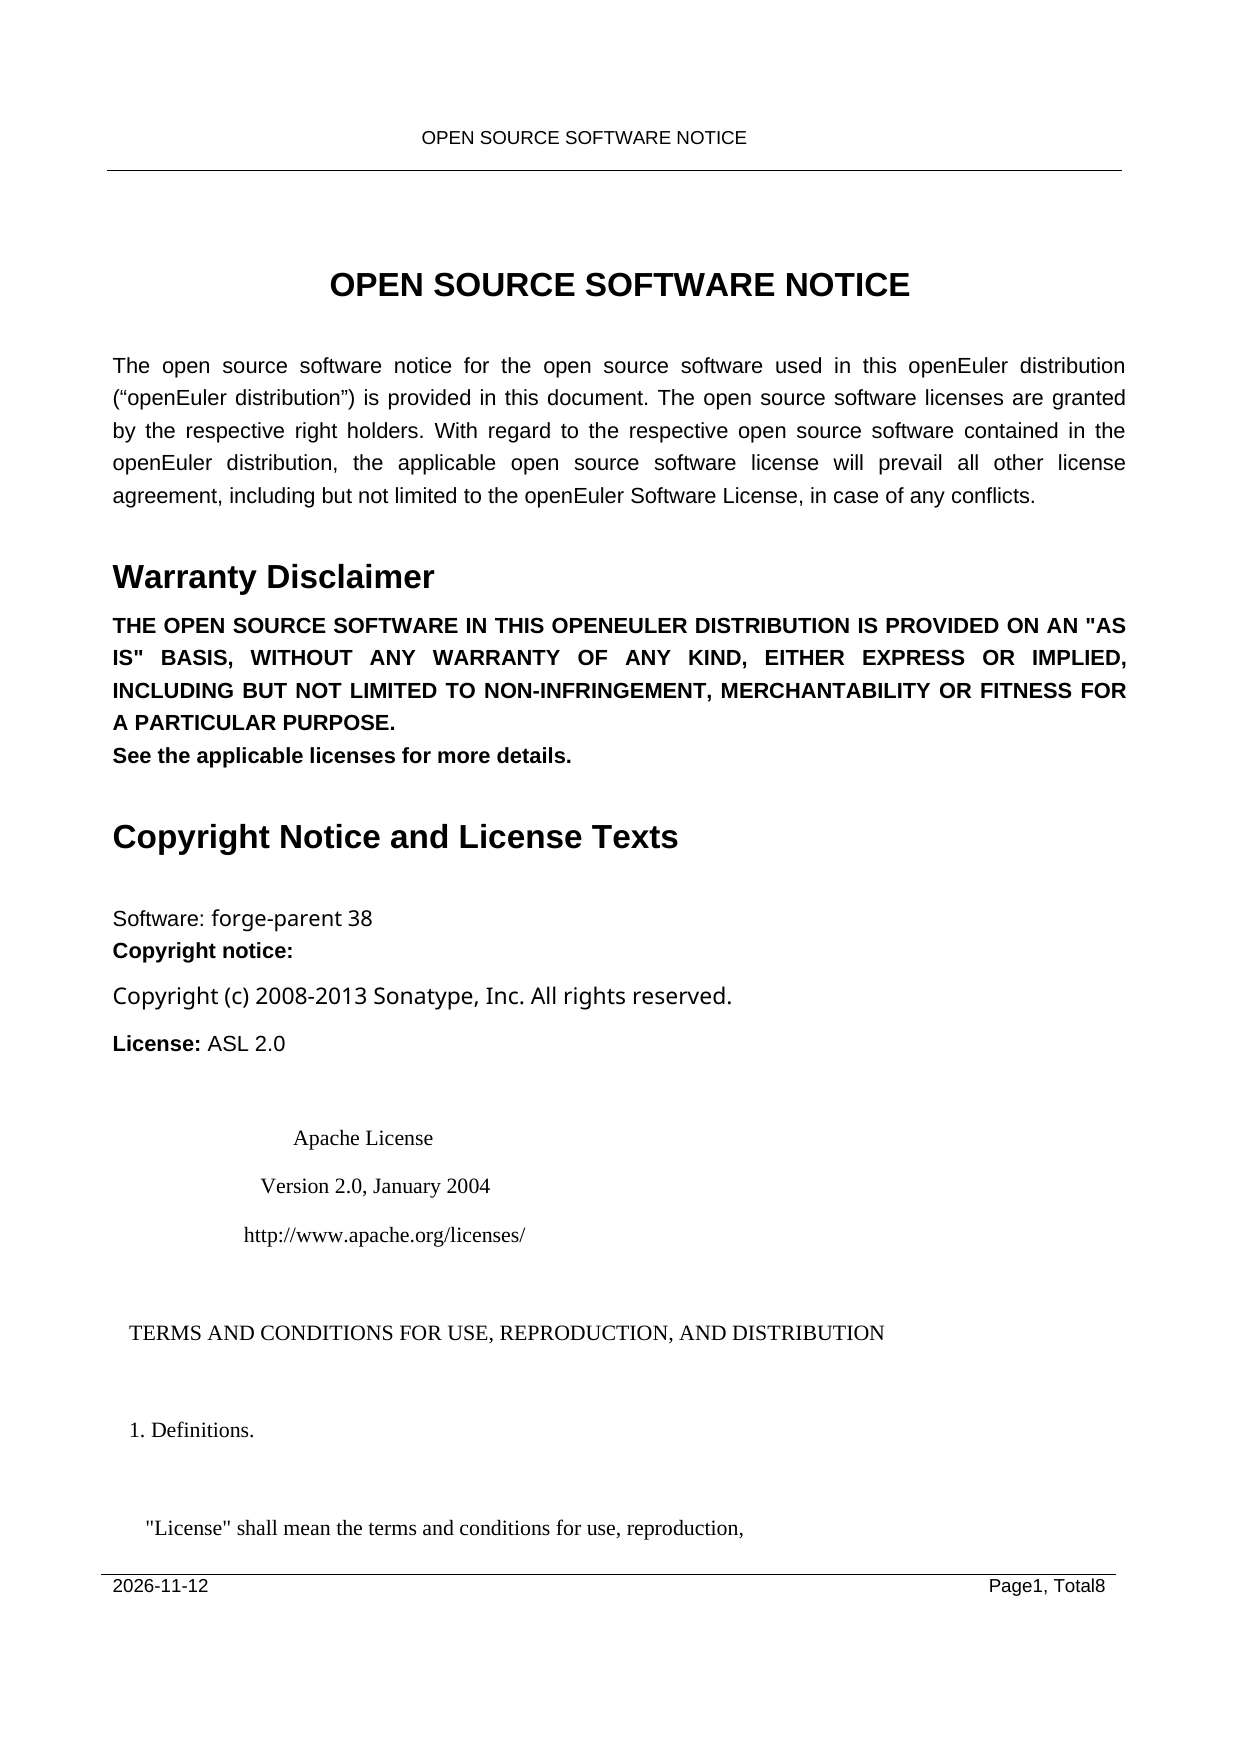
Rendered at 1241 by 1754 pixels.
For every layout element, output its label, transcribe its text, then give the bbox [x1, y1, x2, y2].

text Copyright Notice and License Texts [112, 804, 1128, 869]
text Warranty Disclaimer [112, 544, 1128, 609]
text License: ASL 2.0 [112, 1027, 1128, 1060]
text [112, 1072, 1128, 1543]
text The open source software notice for the open source software used in this openEuler distribution (“openEuler distribution”) is provided in this document. The open source software licenses are granted by the respective right holders. With regard to the respective open source software contained in the openEuler distribution, the applicable open source software license will prevail all other license agreement, including but not limited to the openEuler Software License, in case of any conflicts. [112, 349, 1128, 511]
text OPEN SOURCE SOFTWARE NOTICE [112, 251, 1128, 316]
text Copyright (c) 2008-2013 Sonatype, Inc. All rights reserved. [112, 979, 1128, 1012]
text Copyright notice: [112, 934, 1128, 966]
text Software: forge-parent 38 [112, 901, 1128, 934]
text THE OPEN SOURCE SOFTWARE IN THIS OPENEULER DISTRIBUTION IS PROVIDED ON AN "AS IS" BASIS, WITHOUT ANY WARRANTY OF ANY KIND, EITHER EXPRESS OR IMPLIED, INCLUDING BUT NOT LIMITED TO NON-INFRINGEMENT, MERCHANTABILITY OR FITNESS FOR A PARTICULAR PURPOSE. See the applicable licenses for more details. [112, 609, 1128, 771]
